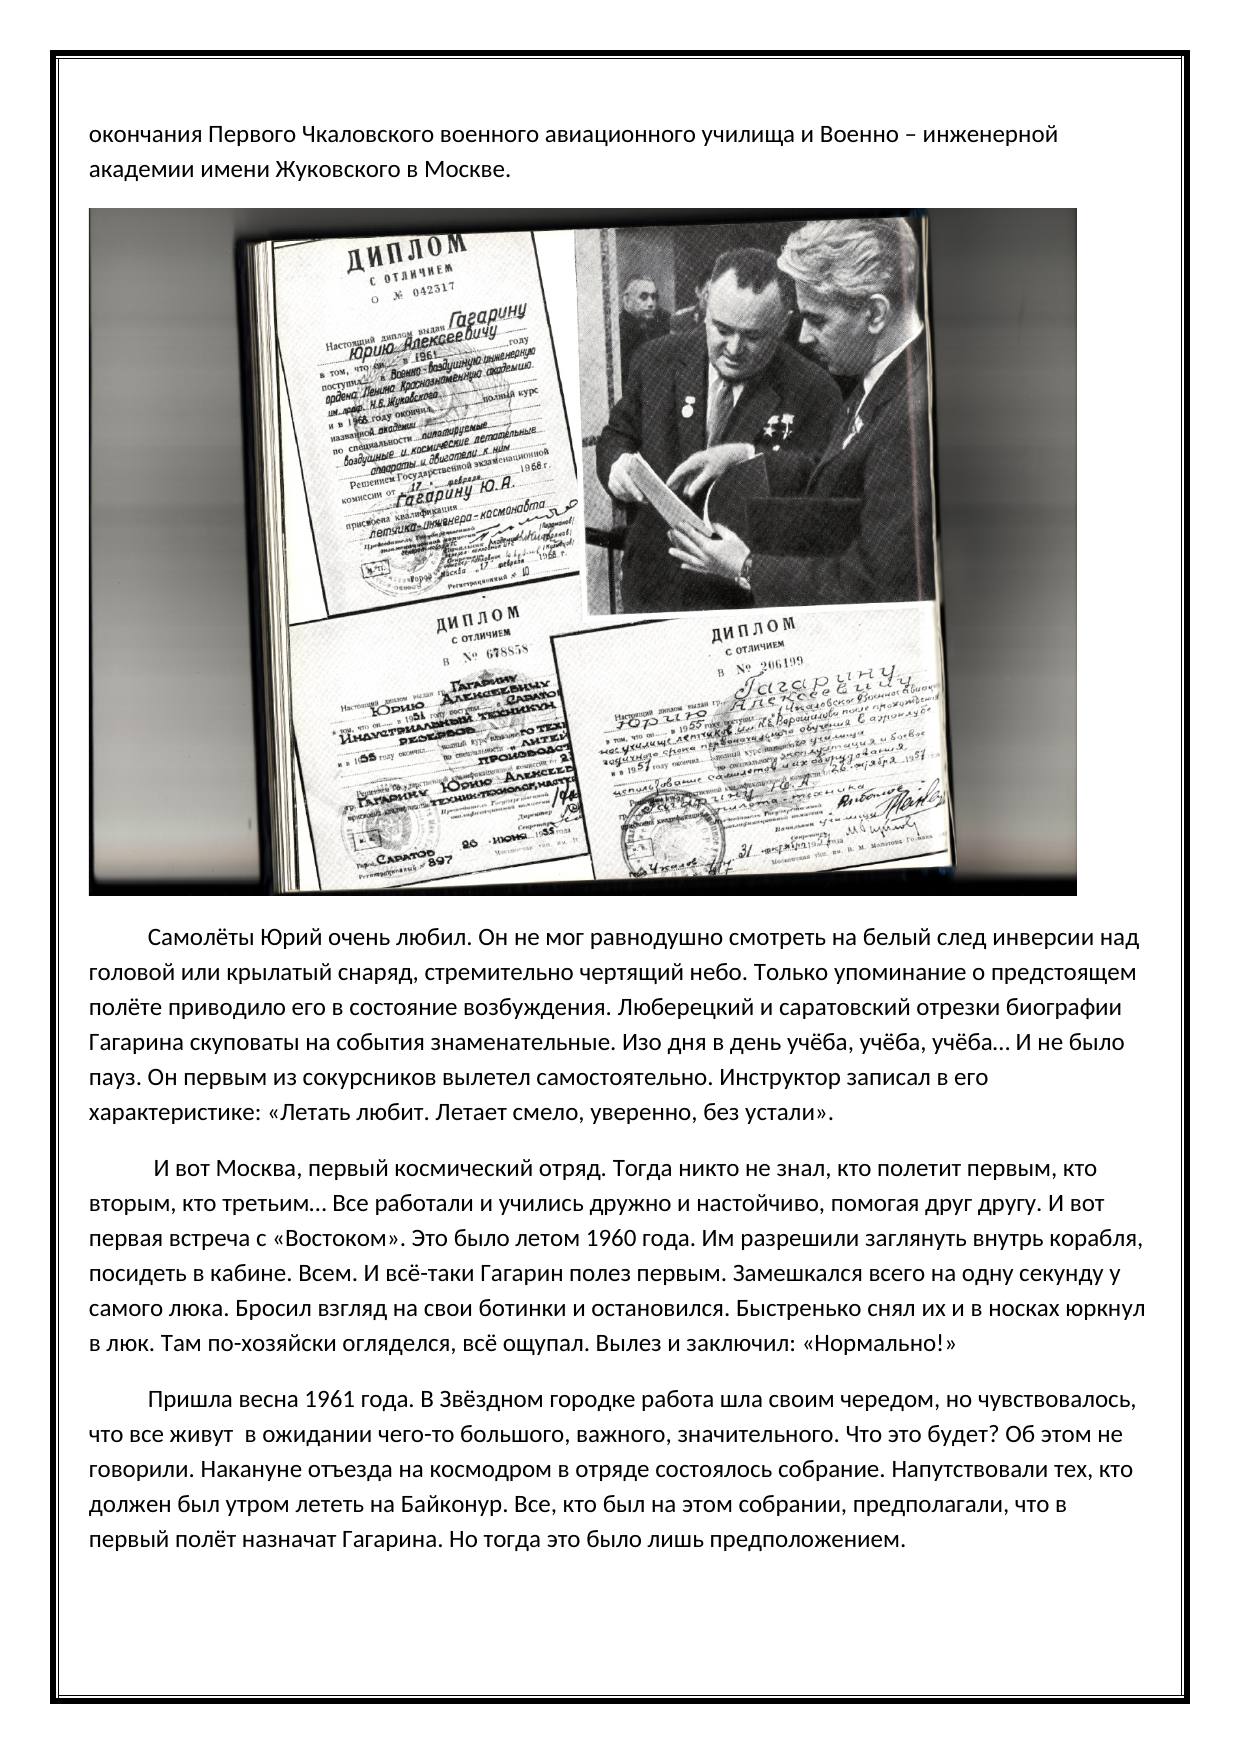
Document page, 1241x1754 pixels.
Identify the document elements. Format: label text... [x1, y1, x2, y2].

picture [88, 208, 1077, 896]
text Пришла весна 1961 года. В Звёздном городке работа шла своим чередом, но чувствовалось, что все живут в ожидании чего-то большого, важного, значительного. Что это будет? Об этом не говорили. Накануне отъезда на космодром в отряде состоялось собрание. Напутствовали тех, кто должен был утром лететь на Байконур. Все, кто был на этом собрании, предполагали, что в первый полёт назначат Гагарина. Но тогда это было лишь предположением. [89, 1383, 1152, 1553]
text И вот Москва, первый космический отряд. Тогда никто не знал, кто полетит первым, кто вторым, кто третьим… Все работали и учились дружно и настойчиво, помогая друг другу. И вот первая встреча с «Востоком». Это было летом 1960 года. Им разрешили заглянуть внутрь корабля, посидеть в кабине. Всем. И всё-таки Гагарин полез первым. Замешкался всего на одну секунду у самого люка. Бросил взгляд на свои ботинки и остановился. Быстренько снял их и в носках юркнул в люк. Там по-хозяйски огляделся, всё ощупал. Вылез и заключил: «Нормально!» [89, 1152, 1152, 1357]
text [89, 118, 1122, 184]
text Самолёты Юрий очень любил. Он не мог равнодушно смотреть на белый след инверсии над головой или крылатый снаряд, стремительно чертящий небо. Только упоминание о предстоящем полёте приводило его в состояние возбуждения. Люберецкий и саратовский отрезки биографии Гагарина скуповаты на события знаменательные. Изо дня в день учёба, учёба, учёба… И не было пауз. Он первым из сокурсников вылетел самостоятельно. Инструктор записал в его характеристике: «Летать любит. Летает смело, уверенно, без устали». [89, 921, 1152, 1127]
